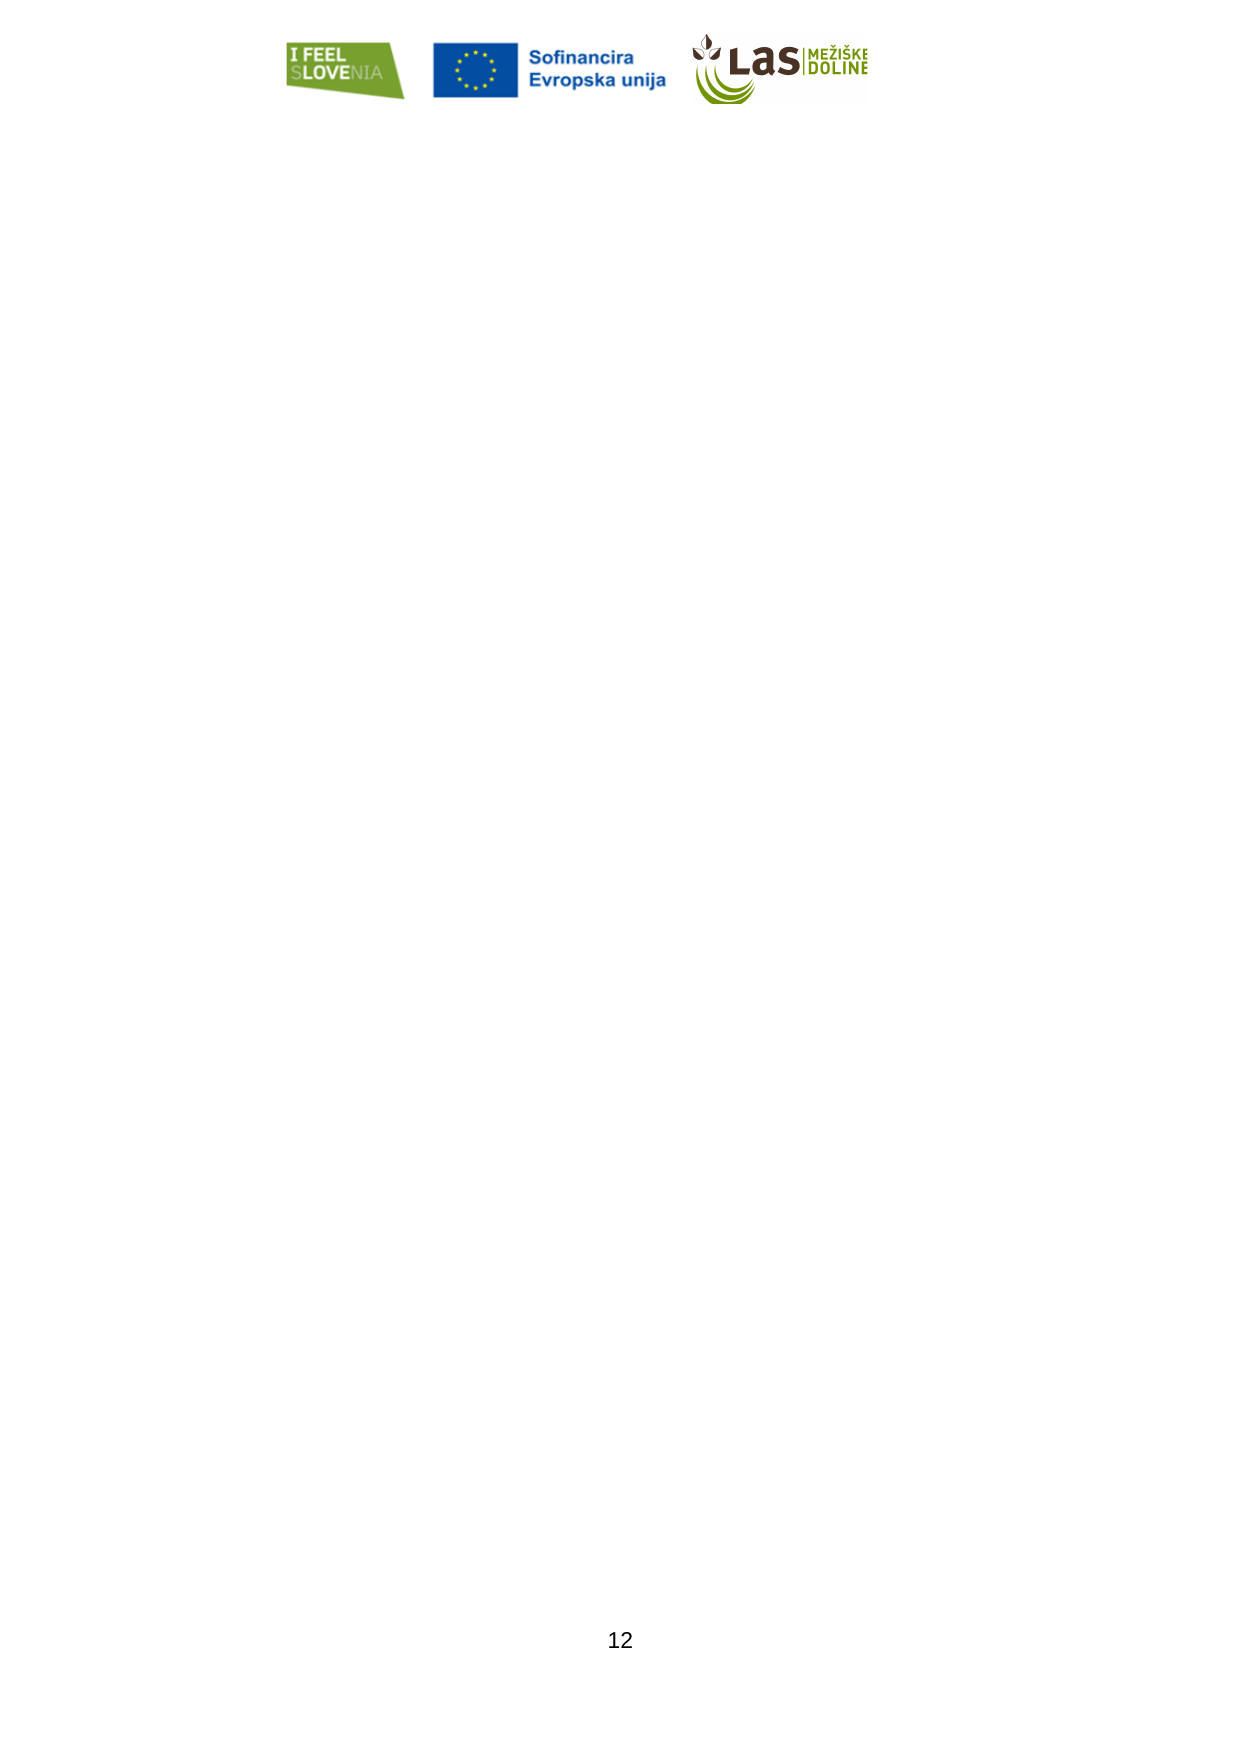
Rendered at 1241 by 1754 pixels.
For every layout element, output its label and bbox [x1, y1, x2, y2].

picture [285, 29, 669, 142]
picture [692, 34, 868, 104]
